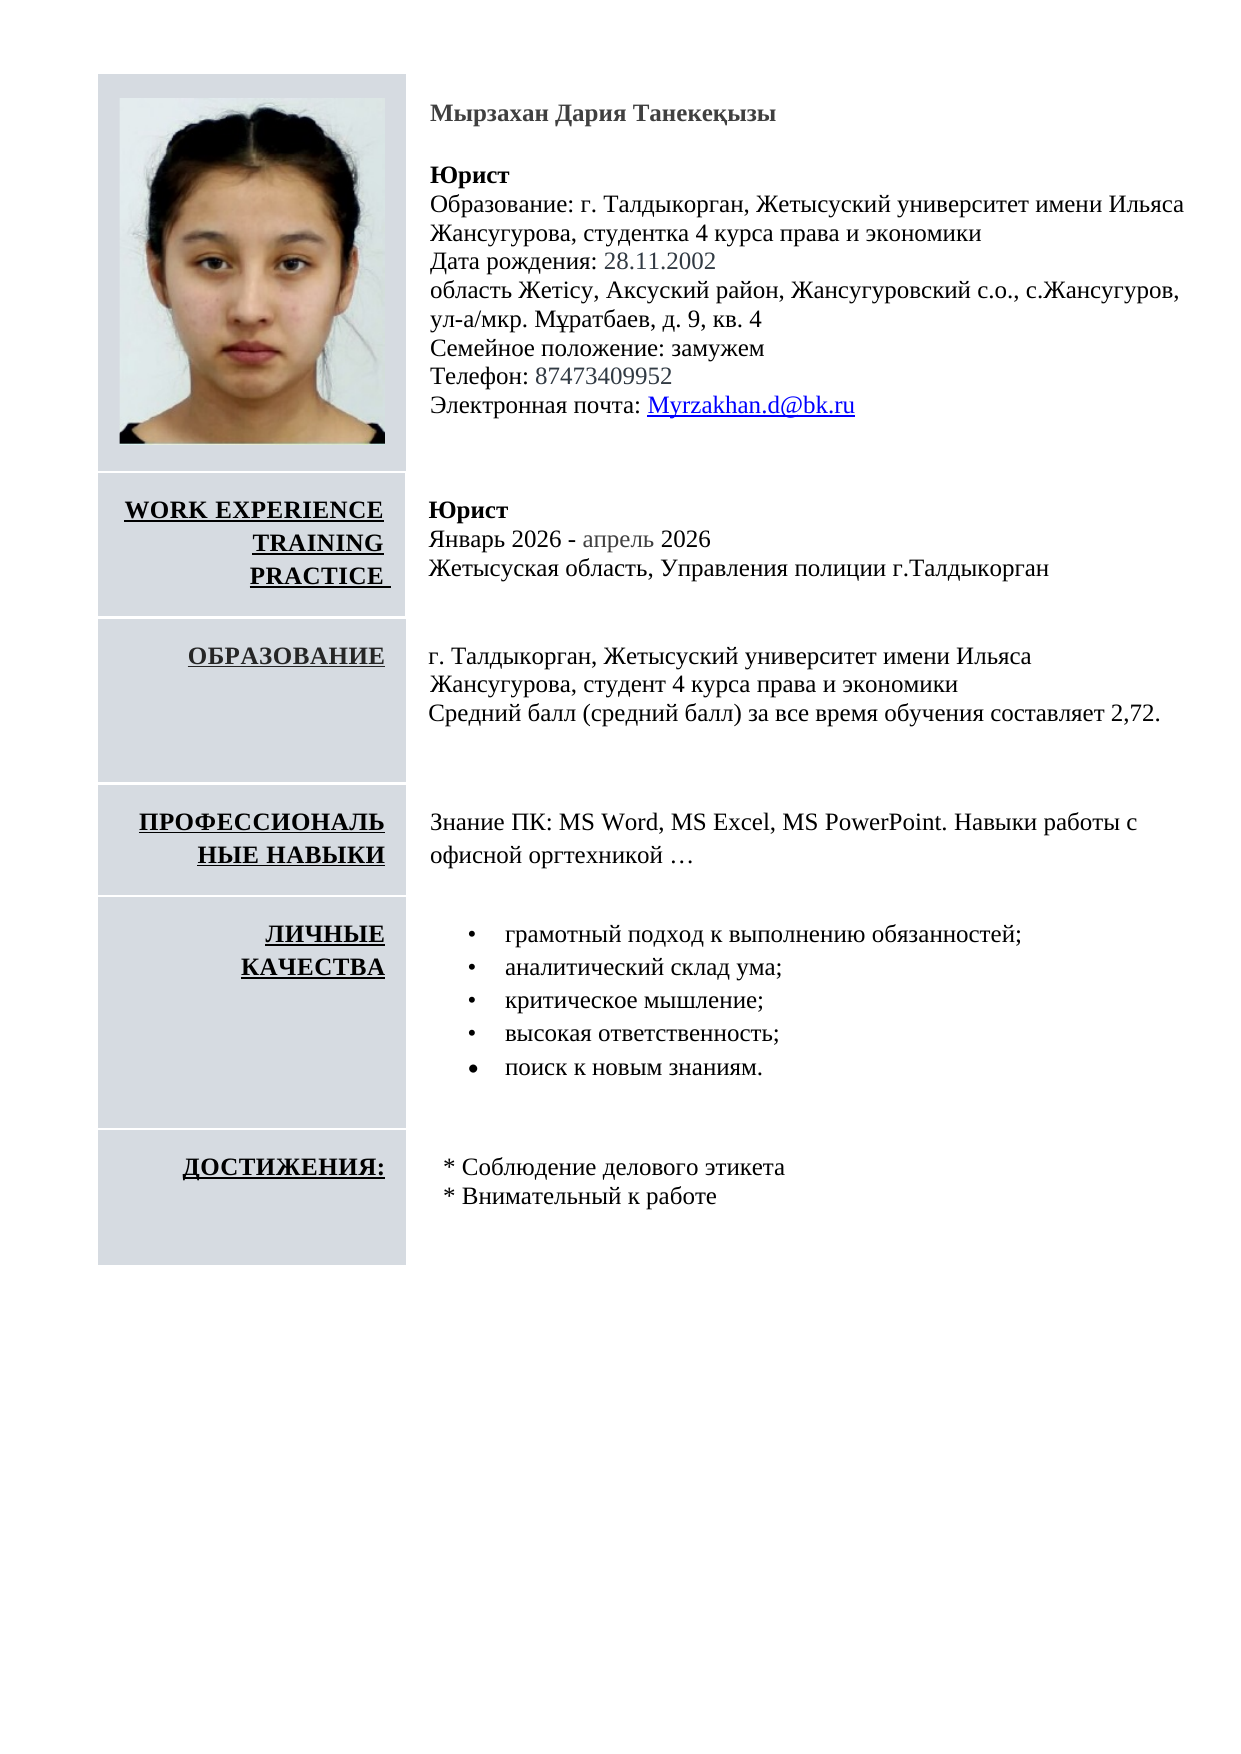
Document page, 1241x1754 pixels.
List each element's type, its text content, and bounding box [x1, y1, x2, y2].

table_cell * Соблюдение делового этикета * Внимательный к работе [409, 1130, 1206, 1265]
table_cell Знание ПК: MS Word, MS Excel, MS PowerPoint. Навыки работы с офисной оргтехникой … [409, 785, 1206, 895]
table_cell WORK EXPERIENCE TRAINING PRACTICE [98, 473, 405, 616]
table_cell г. Талдыкорган, Жетысуский университет имени Ильяса Жансугурова, студент 4 курса права и экономики Средний балл (средний балл) за все время обучения составляет 2,72. [409, 619, 1206, 782]
table_cell ДОСТИЖЕНИЯ: [98, 1130, 406, 1265]
table_header Мырзахан Дария Танекеқызы Юрист Образование: г. Талдыкорган, Жетысуский университет имени Ильяса Жансугурова, студентка 4 курса права и экономики Дата рождения: 28.11.2002 область Жетісу, Аксуский район, Жансугуровский с.о., с.Жансугуров, ул-а/мкр. Мұратбаев, д. 9, кв. 4 Семейное положение: замужем Телефон: 87473409952 Электронная почта: Myrzakhan.d@bk.ru [409, 76, 1206, 471]
table_cell ПРОФЕССИОНАЛЬНЫЕ НАВЫКИ [98, 785, 406, 895]
picture [119, 98, 385, 445]
table_header [98, 74, 406, 471]
table_cell ЛИЧНЫЕ КАЧЕСТВА [98, 897, 406, 1128]
table_cell Юрист Январь 2026 - апрель 2026 Жетысуская область, Управления полиции г.Талдыкорган [407, 473, 1206, 616]
table_cell грамотный подход к выполнению обязанностей; аналитический склад ума; критическое мышление; высокая ответственность; поиск к новым знаниям. [409, 897, 1206, 1128]
table_cell ОБРАЗОВАНИЕ [98, 619, 406, 782]
